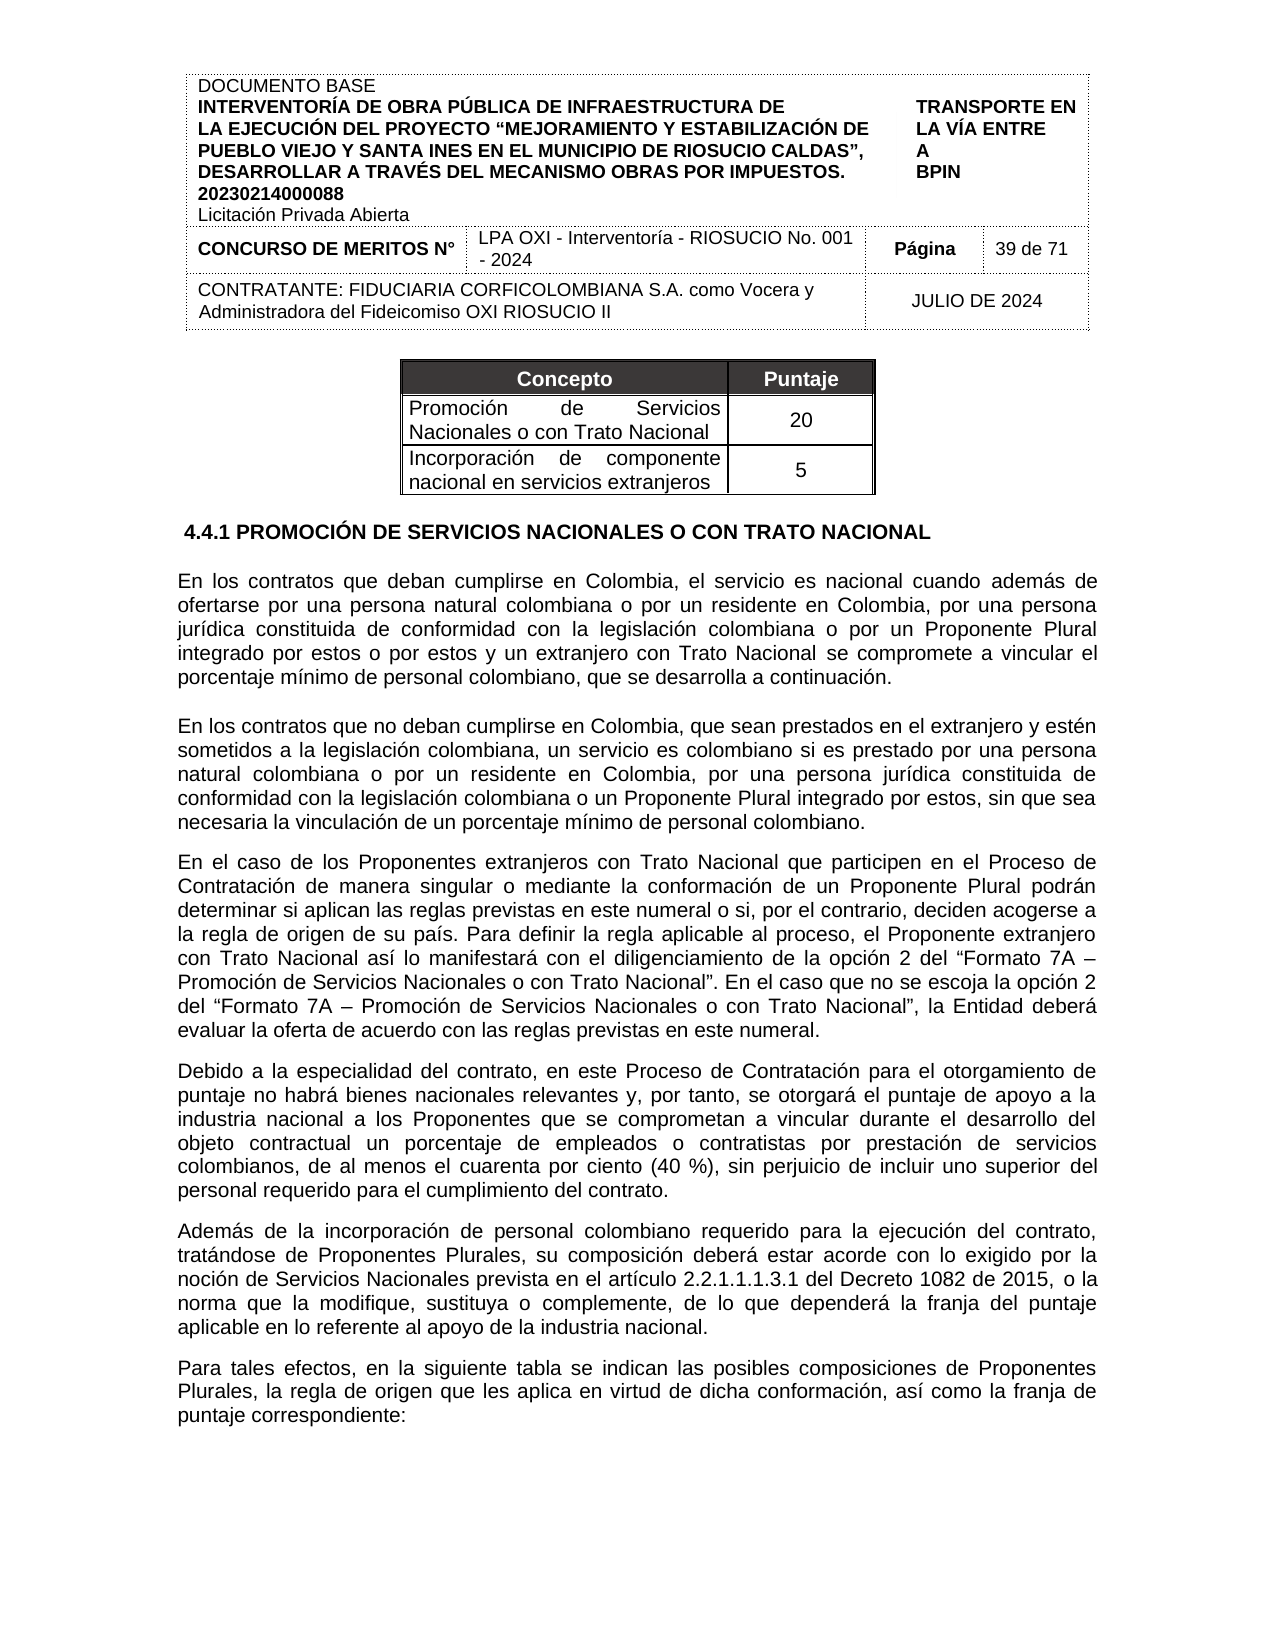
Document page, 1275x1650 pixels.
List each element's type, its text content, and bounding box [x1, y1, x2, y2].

table_cell 5 [729, 446, 872, 493]
text Para tales efectos, en la siguiente tabla se indican las posibles composiciones de Proponentes Plurales, la regla de origen que les aplica en virtud de dicha conformación, así como la franja de puntaje correspondiente: [177, 1355, 1098, 1427]
table_cell Incorporación de componente nacional en servicios extranjeros [403, 446, 727, 493]
table_cell Promoción de Servicios Nacionales o con Trato Nacional [403, 396, 727, 444]
text En los contratos que deban cumplirse en Colombia, el servicio es nacional cuando además de ofertarse por una persona natural colombiana o por un residente en Colombia, por una persona jurídica constituida de conformidad con la legislación colombiana o por un Proponente Plural integrado por estos o por estos y un extranjero con Trato Nacional se compromete a vincular el porcentaje mínimo de personal colombiano, que se desarrolla a continuación. [177, 569, 1098, 689]
table_header Concepto [403, 362, 727, 394]
table_header Puntaje [729, 362, 872, 394]
text En el caso de los Proponentes extranjeros con Trato Nacional que participen en el Proceso de Contratación de manera singular o mediante la conformación de un Proponente Plural podrán determinar si aplican las reglas previstas en este numeral o si, por el contrario, deciden acogerse a la regla de origen de su país. Para definir la regla aplicable al proceso, el Proponente extranjero con Trato Nacional así lo manifestará con el diligenciamiento de la opción 2 del “Formato 7A – Promoción de Servicios Nacionales o con Trato Nacional”. En el caso que no se escoja la opción 2 del “Formato 7A – Promoción de Servicios Nacionales o con Trato Nacional”, la Entidad deberá evaluar la oferta de acuerdo con las reglas previstas en este numeral. [177, 850, 1098, 1042]
table_cell 20 [729, 396, 872, 444]
text En los contratos que no deban cumplirse en Colombia, que sean prestados en el extranjero y estén sometidos a la legislación colombiana, un servicio es colombiano si es prestado por una persona natural colombiana o por un residente en Colombia, por una persona jurídica constituida de conformidad con la legislación colombiana o un Proponente Plural integrado por estos, sin que sea necesaria la vinculación de un porcentaje mínimo de personal colombiano. [177, 714, 1098, 833]
text 4.4.1 PROMOCIÓN DE SERVICIOS NACIONALES O CON TRATO NACIONAL [184, 520, 1098, 544]
text Debido a la especialidad del contrato, en este Proceso de Contratación para el otorgamiento de puntaje no habrá bienes nacionales relevantes y, por tanto, se otorgará el puntaje de apoyo a la industria nacional a los Proponentes que se comprometan a vincular durante el desarrollo del objeto contractual un porcentaje de empleados o contratistas por prestación de servicios colombianos, de al menos el cuarenta por ciento (40 %), sin perjuicio de incluir uno superior del personal requerido para el cumplimiento del contrato. [177, 1058, 1098, 1202]
text Además de la incorporación de personal colombiano requerido para la ejecución del contrato, tratándose de Proponentes Plurales, su composición deberá estar acorde con lo exigido por la noción de Servicios Nacionales prevista en el artículo 2.2.1.1.1.3.1 del Decreto 1082 de 2015, o la norma que la modifique, sustituya o complemente, de lo que dependerá la franja del puntaje aplicable en lo referente al apoyo de la industria nacional. [177, 1219, 1098, 1339]
